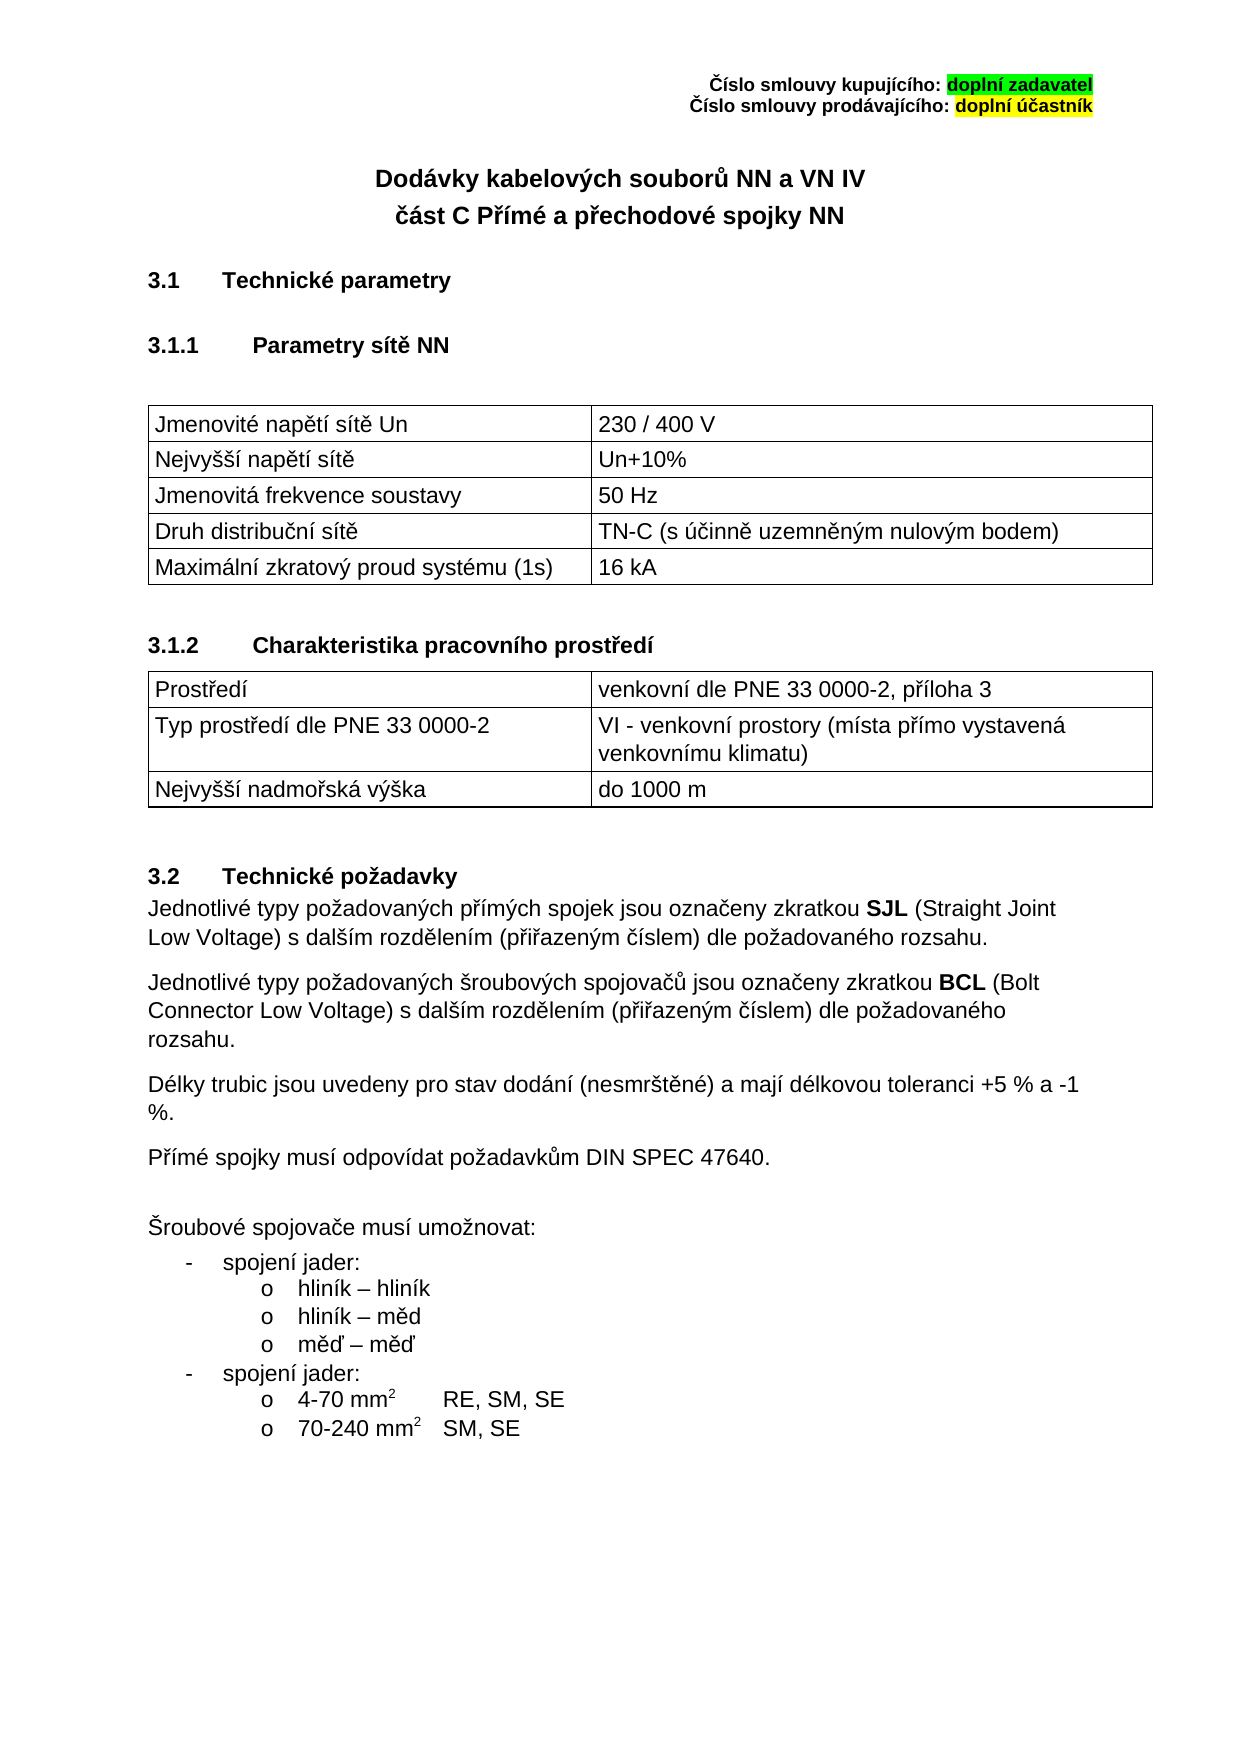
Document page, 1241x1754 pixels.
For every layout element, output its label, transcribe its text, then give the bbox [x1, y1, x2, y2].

text Šroubové spojovače musí umožnovat: [148, 1214, 1093, 1240]
list 70-240 mm2 SM, SE [260, 1414, 1093, 1443]
table_cell Nejvyšší napětí sítě [149, 442, 591, 477]
table_header Jmenovité napětí sítě Un [149, 406, 591, 441]
table_cell Typ prostředí dle PNE 33 0000-2 [149, 708, 591, 771]
table_header 230 / 400 V [592, 406, 1152, 441]
list Technické parametry [148, 267, 1093, 293]
list hliník – hliník [260, 1275, 1093, 1303]
list hliník – měd [260, 1303, 1093, 1331]
table_header Prostředí [149, 672, 591, 707]
list měď – měď [260, 1331, 1093, 1360]
table_cell Nejvyšší nadmořská výška [149, 772, 591, 806]
list Parametry sítě NN [148, 332, 1093, 358]
table_cell 16 kA [592, 549, 1152, 584]
text Přímé spojky musí odpovídat požadavkům DIN SPEC 47640. [148, 1144, 1093, 1171]
list spojení jader: [185, 1360, 1093, 1386]
table_cell Un+10% [592, 442, 1152, 477]
list Charakteristika pracovního prostředí [148, 632, 1093, 658]
table_cell VI - venkovní prostory (místa přímo vystavená venkovnímu klimatu) [592, 708, 1152, 771]
table_cell 50 Hz [592, 478, 1152, 513]
table_cell Maximální zkratový proud systému (1s) [149, 549, 591, 584]
table_cell TN-C (s účinně uzemněným nulovým bodem) [592, 514, 1152, 548]
list spojení jader: [185, 1248, 1093, 1275]
table_header venkovní dle PNE 33 0000-2, příloha 3 [592, 672, 1152, 707]
table_cell Jmenovitá frekvence soustavy [149, 478, 591, 513]
list 4-70 mm2 RE, SM, SE [260, 1386, 1093, 1414]
text Jednotlivé typy požadovaných přímých spojek jsou označeny zkratkou SJL (Straight Joint Low Voltage) s dalším rozdělením (přiřazeným číslem) dle požadovaného rozsahu. [148, 895, 1093, 950]
table_cell do 1000 m [592, 772, 1152, 806]
list Technické požadavky [148, 863, 1093, 889]
text Délky trubic jsou uvedeny pro stav dodání (nesmrštěné) a mají délkovou toleranci +5 % a -1 %. [148, 1071, 1093, 1126]
table_cell Druh distribuční sítě [149, 514, 591, 548]
text Jednotlivé typy požadovaných šroubových spojovačů jsou označeny zkratkou BCL (Bolt Connector Low Voltage) s dalším rozdělením (přiřazeným číslem) dle požadovaného rozsahu. [148, 969, 1093, 1052]
